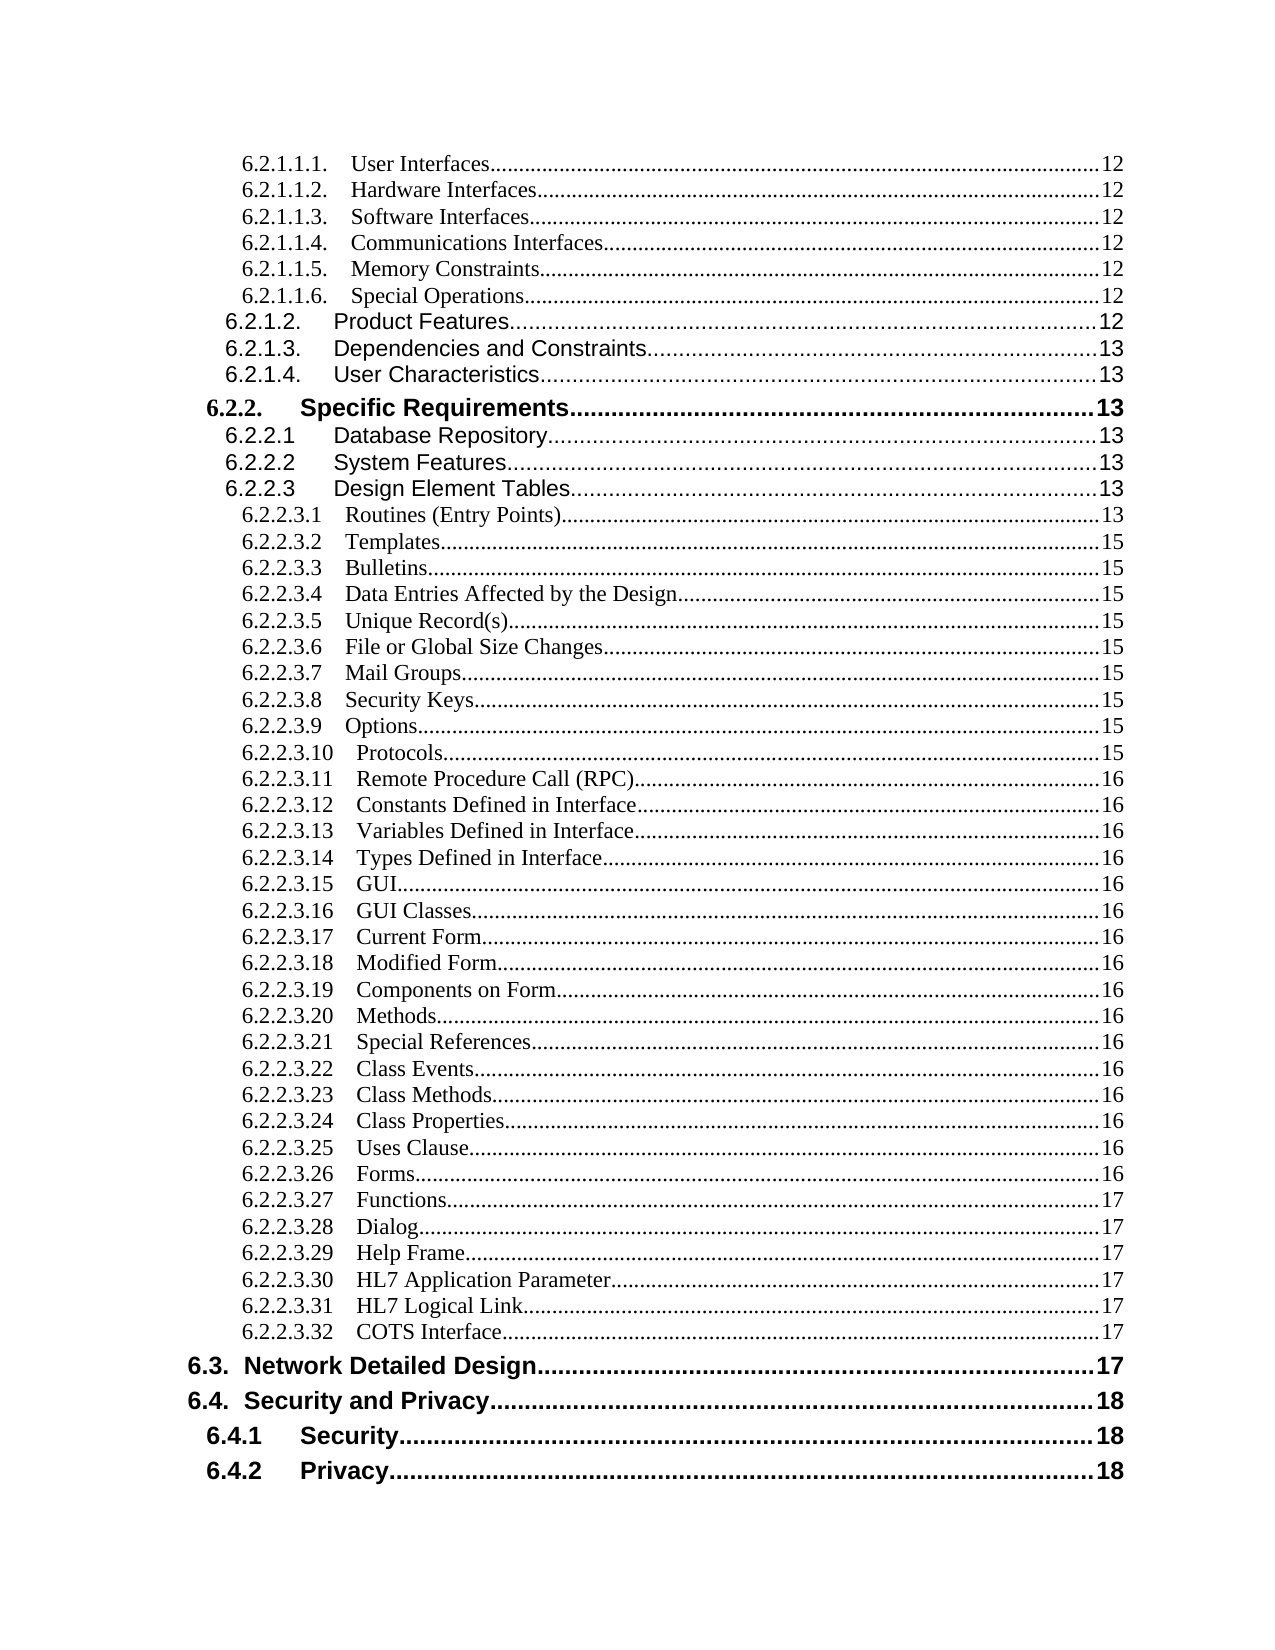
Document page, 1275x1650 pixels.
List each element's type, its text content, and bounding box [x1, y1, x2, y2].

text 6.2.2.3.10 Protocols 15 [242, 738, 1125, 765]
text 6.2.2.3.27 Functions 17 [242, 1187, 1125, 1213]
text 6.2.2.3.12 Constants Defined in Interface 16 [242, 791, 1125, 818]
text 6.2.2.3.29 Help Frame 17 [242, 1239, 1125, 1266]
text 6.2.2.3.9 Options 15 [242, 712, 1125, 738]
text 6.2.2.3.22 Class Events 16 [242, 1055, 1125, 1081]
text 6.2.2.3.4 Data Entries Affected by the Design 15 [242, 580, 1125, 607]
text 6.2.1.1.5. Memory Constraints 12 [242, 255, 1125, 282]
text 6.2.2.3.1 Routines (Entry Points) 13 [242, 501, 1125, 528]
text 6.2.2.3.3 Bulletins 15 [242, 554, 1125, 580]
text 6.2.2. Specific Requirements 13 [206, 393, 1125, 422]
text 6.4. Security and Privacy 18 [187, 1386, 1125, 1415]
text 6.2.2.3.28 Dialog 17 [242, 1213, 1125, 1239]
text 6.2.1.1.6. Special Operations 12 [242, 282, 1125, 308]
text 6.2.2.3.32 COTS Interface 17 [242, 1318, 1125, 1345]
text 6.2.2.3.16 GUI Classes 16 [242, 897, 1125, 923]
text 6.2.1.2. Product Features 12 [225, 308, 1125, 334]
text 6.2.1.3. Dependencies and Constraints 13 [225, 334, 1125, 361]
text 6.2.2.3.5 Unique Record(s) 15 [242, 607, 1125, 633]
text 6.2.2.3.14 Types Defined in Interface 16 [242, 844, 1125, 870]
text 6.2.1.1.4. Communications Interfaces 12 [242, 229, 1125, 255]
text 6.2.2.1 Database Repository 13 [225, 422, 1125, 449]
text 6.2.2.3.19 Components on Form 16 [242, 976, 1125, 1002]
text 6.2.2.3.21 Special References 16 [242, 1028, 1125, 1055]
text 6.2.2.3.20 Methods 16 [242, 1002, 1125, 1028]
text 6.2.2.3.17 Current Form 16 [242, 923, 1125, 949]
text 6.2.2.3.15 GUI 16 [242, 870, 1125, 897]
text 6.2.2.3.31 HL7 Logical Link 17 [242, 1292, 1125, 1318]
text 6.2.2.3.11 Remote Procedure Call (RPC) 16 [242, 765, 1125, 791]
text 6.2.1.4. User Characteristics 13 [225, 361, 1125, 387]
text 6.2.2.3.23 Class Methods 16 [242, 1081, 1125, 1107]
text 6.2.2.3.7 Mail Groups 15 [242, 659, 1125, 686]
text 6.2.2.3.24 Class Properties 16 [242, 1107, 1125, 1134]
text 6.2.2.3.26 Forms 16 [242, 1160, 1125, 1187]
text 6.2.2.3.8 Security Keys 15 [242, 686, 1125, 712]
text 6.3. Network Detailed Design 17 [187, 1351, 1125, 1380]
text 6.2.2.3.25 Uses Clause 16 [242, 1134, 1125, 1160]
text 6.2.2.2 System Features 13 [225, 449, 1125, 475]
text 6.2.2.3.18 Modified Form 16 [242, 949, 1125, 976]
text 6.2.1.1.1. User Interfaces 12 [242, 150, 1125, 176]
text 6.2.2.3.6 File or Global Size Changes 15 [242, 633, 1125, 659]
text 6.2.1.1.2. Hardware Interfaces 12 [242, 176, 1125, 203]
text 6.4.2 Privacy 18 [206, 1456, 1125, 1485]
text 6.2.2.3 Design Element Tables 13 [225, 475, 1125, 501]
text 6.2.2.3.2 Templates 15 [242, 528, 1125, 554]
text 6.2.1.1.3. Software Interfaces 12 [242, 203, 1125, 229]
text 6.4.1 Security 18 [206, 1421, 1125, 1450]
text 6.2.2.3.13 Variables Defined in Interface 16 [242, 818, 1125, 844]
text 6.2.2.3.30 HL7 Application Parameter 17 [242, 1266, 1125, 1292]
